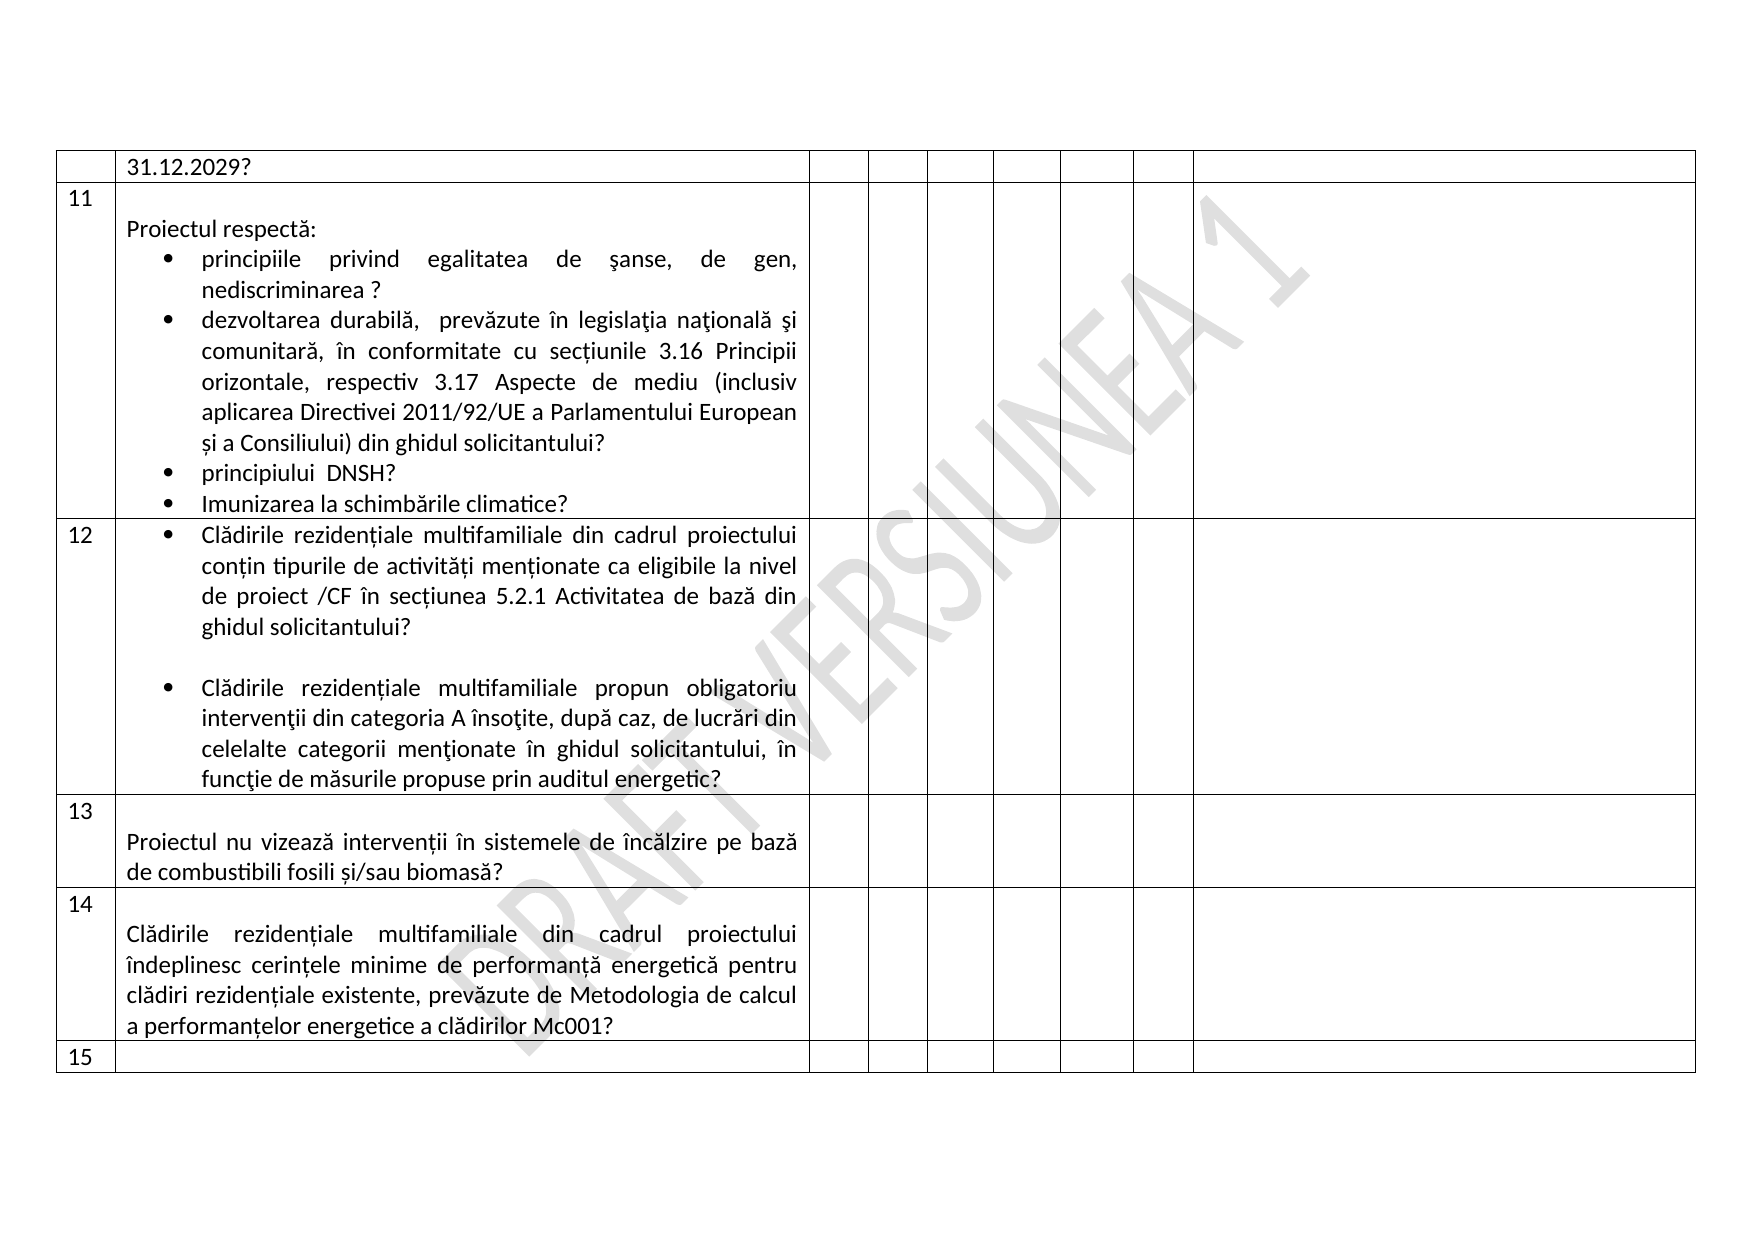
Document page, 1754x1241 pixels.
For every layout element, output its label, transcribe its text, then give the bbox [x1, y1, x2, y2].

table_cell [928, 1041, 993, 1072]
table_cell [1061, 795, 1133, 887]
table_cell [869, 795, 927, 887]
table_cell [1194, 888, 1695, 1040]
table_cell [116, 151, 809, 182]
table_cell [810, 151, 868, 182]
table_cell [1061, 151, 1133, 182]
table_cell [1134, 795, 1193, 887]
table_cell 15 [57, 1041, 115, 1072]
table_cell [928, 795, 993, 887]
table_cell [810, 183, 868, 518]
table_cell Clădirile rezidențiale multifamiliale din cadrul proiectului îndeplinesc cerințele minime de performanță energetică pentru clădiri rezidențiale existente, prevăzute de Metodologia de calcul a performanțelor energetice a clădirilor Mc001? [116, 888, 809, 1040]
table_cell [1061, 1041, 1133, 1072]
table_cell Clădirile rezidențiale multifamiliale din cadrul proiectului conțin tipurile de activități menționate ca eligibile la nivel de proiect /CF în secțiunea 5.2.1 Activitatea de bază din ghidul solicitantului? Clădirile rezidențiale multifamiliale propun obligatoriu intervenţii din categoria A însoţite, după caz, de lucrări din celelalte categorii menţionate în ghidul solicitantului, în funcţie de măsurile propuse prin auditul energetic? [116, 519, 809, 794]
table_cell [1134, 151, 1193, 182]
table_cell [1134, 888, 1193, 1040]
table_cell [1134, 519, 1193, 794]
table_cell [994, 795, 1060, 887]
table_cell 13 [57, 795, 115, 887]
table_cell [1061, 183, 1133, 518]
table_cell [1194, 183, 1695, 518]
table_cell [116, 1041, 809, 1072]
table_cell [1194, 1041, 1695, 1072]
table_cell [1194, 151, 1695, 182]
table_cell [994, 888, 1060, 1040]
table_cell [869, 1041, 927, 1072]
table_cell [869, 183, 927, 518]
table_cell [994, 519, 1060, 794]
table_cell [928, 151, 993, 182]
table_cell 10 [57, 151, 115, 182]
table_cell [928, 519, 993, 794]
table_cell [869, 519, 927, 794]
table_cell [1134, 1041, 1193, 1072]
table_cell [994, 183, 1060, 518]
table_cell 14 [57, 888, 115, 1040]
table_cell Proiectul nu vizează intervenții în sistemele de încălzire pe bază de combustibili fosili și/sau biomasă? [116, 795, 809, 887]
table_cell [869, 151, 927, 182]
table_cell [869, 888, 927, 1040]
table_cell [994, 1041, 1060, 1072]
table_cell [1061, 519, 1133, 794]
table_cell [810, 795, 868, 887]
table_cell [810, 888, 868, 1040]
table_cell [928, 888, 993, 1040]
table_cell [1194, 795, 1695, 887]
table_cell Proiectul respectă: principiile privind egalitatea de şanse, de gen, nediscriminarea ? dezvoltarea durabilă, prevăzute în legislaţia naţională şi comunitară, în conformitate cu secțiunile 3.16 Principii orizontale, respectiv 3.17 Aspecte de mediu (inclusiv aplicarea Directivei 2011/92/UE a Parlamentului European și a Consiliului) din ghidul solicitantului? principiului DNSH? Imunizarea la schimbările climatice? [116, 183, 809, 518]
table_cell [994, 151, 1060, 182]
table_cell [810, 1041, 868, 1072]
table_cell [1194, 519, 1695, 794]
table_cell [928, 183, 993, 518]
table_cell 11 [57, 183, 115, 518]
table_cell [1134, 183, 1193, 518]
table_cell [1061, 888, 1133, 1040]
table_cell 12 [57, 519, 115, 794]
table_cell [810, 519, 868, 794]
